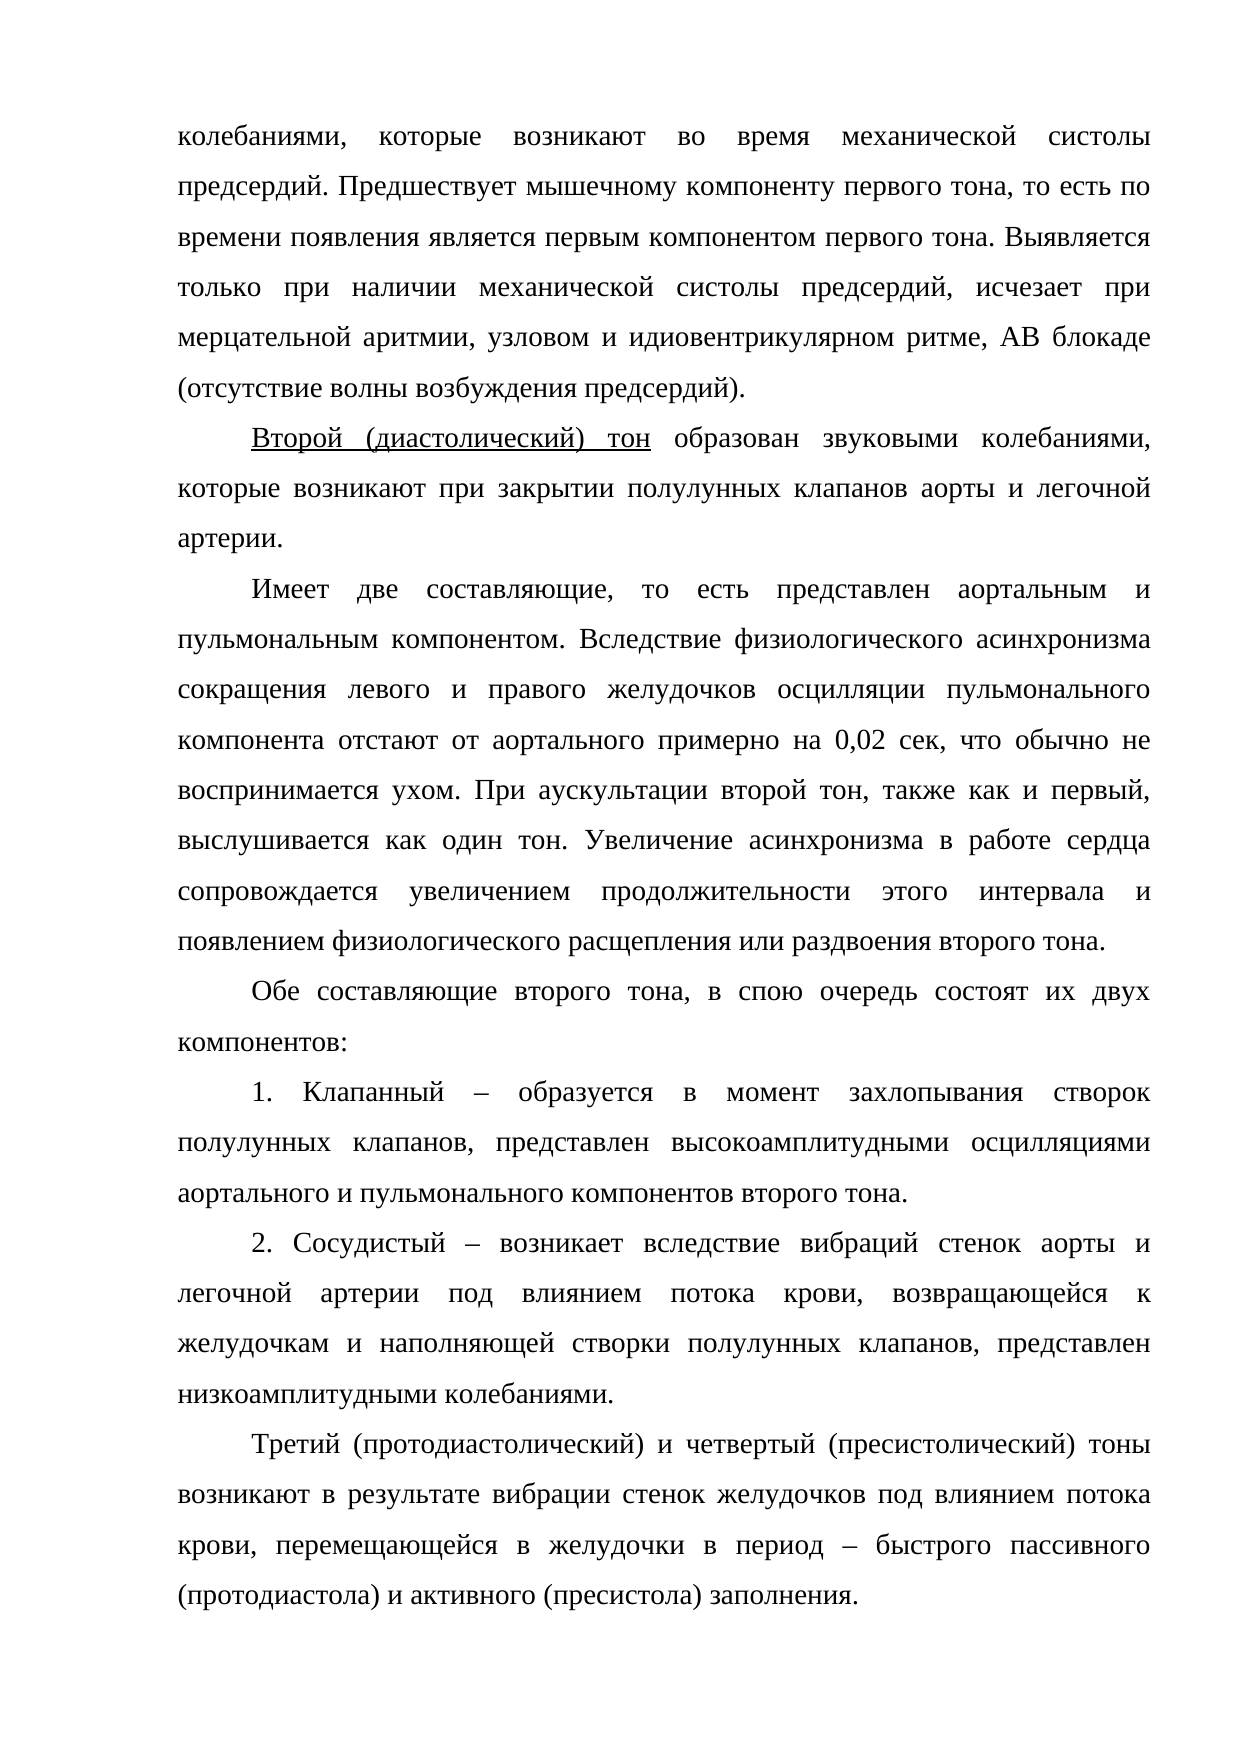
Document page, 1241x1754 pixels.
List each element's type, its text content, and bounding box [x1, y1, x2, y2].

text Второй (диастолический) тон образован звуковыми колебаниями, которые возникают при закрытии полулунных клапанов аорты и легочной артерии. [177, 420, 1152, 554]
text Третий (протодиастолический) и четвертый (пресистолический) тоны возникают в результате вибрации стенок желудочков под влиянием потока крови, перемещающейся в желудочки в период – быстрого пассивного (протодиастола) и активного (пресистола) заполнения. [177, 1426, 1152, 1611]
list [177, 118, 1152, 403]
text 1. Клапанный – образуется в момент захлопывания створок полулунных клапанов, представлен высокоамплитудными осцилляциями аортального и пульмонального компонентов второго тона. [177, 1074, 1152, 1208]
text Имеет две составляющие, то есть представлен аортальным и пульмональным компонентом. Вследствие физиологического асинхронизма сокращения левого и правого желудочков осцилляции пульмонального компонента отстают от аортального примерно на 0,02 сек, что обычно не воспринимается ухом. При аускультации второй тон, также как и первый, выслушивается как один тон. Увеличение асинхронизма в работе сердца сопровождается увеличением продолжительности этого интервала и появлением физиологического расщепления или раздвоения второго тона. [177, 571, 1152, 957]
text Обе составляющие второго тона, в спою очередь состоят их двух компонентов: [177, 973, 1152, 1057]
text 2. Сосудистый – возникает вследствие вибраций стенок аорты и легочной артерии под влиянием потока крови, возвращающейся к желудочкам и наполняющей створки полулунных клапанов, представлен низкоамплитудными колебаниями. [177, 1225, 1152, 1409]
